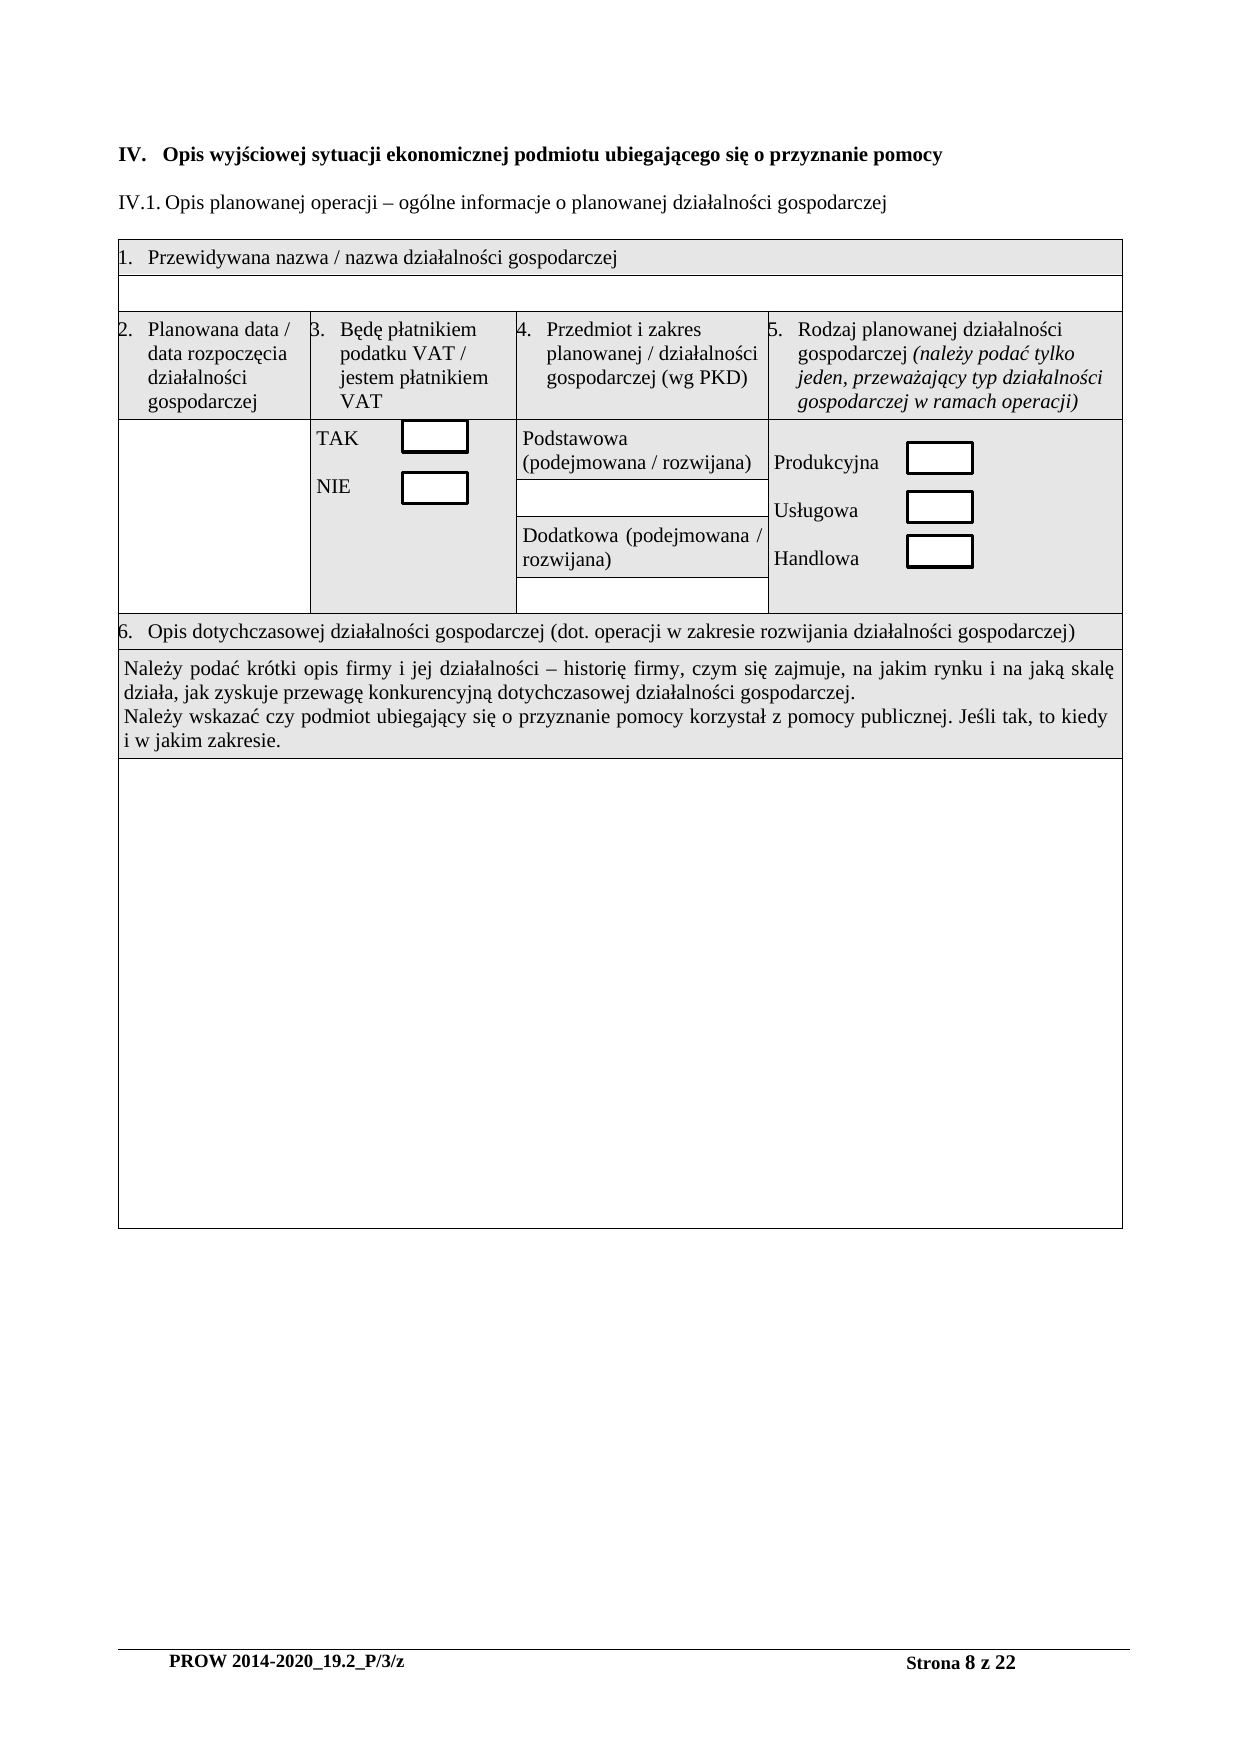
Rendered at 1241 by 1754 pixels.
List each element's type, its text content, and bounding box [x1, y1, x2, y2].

subtitle Opis planowanej operacji – ogólne informacje o planowanej działalności gospodarczej [118, 190, 1122, 214]
table_cell [517, 578, 768, 613]
table_cell [517, 480, 768, 516]
table_cell Podstawowa (podejmowana / rozwijana) [517, 420, 768, 479]
table_cell Dodatkowa (podejmowana / rozwijana) [517, 517, 768, 577]
table_cell [119, 759, 1122, 1228]
subtitle Opis wyjściowej sytuacji ekonomicznej podmiotu ubiegającego się o przyznanie pomocy [118, 142, 1122, 166]
table_cell TAK NIE [311, 420, 516, 613]
table_cell Należy podać krótki opis firmy i jej działalności – historię firmy, czym się zajmuje, na jakim rynku i na jaką skalę działa, jak zyskuje przewagę konkurencyjną dotychczasowej działalności gospodarczej. Należy wskazać czy podmiot ubiegający się o przyznanie pomocy korzystał z pomocy publicznej. Jeśli tak, to kiedy i w jakim zakresie. [119, 650, 1122, 758]
table_cell [119, 420, 310, 613]
table_cell Rodzaj planowanej działalności gospodarczej (należy podać tylko jeden, przeważający typ działalności gospodarczej w ramach operacji) [769, 312, 1122, 419]
table_header Przewidywana nazwa / nazwa działalności gospodarczej [119, 240, 1122, 274]
table_cell [119, 276, 1122, 311]
table_cell Planowana data / data rozpoczęcia działalności gospodarczej [119, 312, 310, 419]
table_cell Opis dotychczasowej działalności gospodarczej (dot. operacji w zakresie rozwijania działalności gospodarczej) [119, 614, 1122, 649]
table_cell Przedmiot i zakres planowanej / działalności gospodarczej (wg PKD) [517, 312, 768, 419]
table_cell Będę płatnikiem podatku VAT / jestem płatnikiem VAT [311, 312, 516, 419]
table_cell Produkcyjna Usługowa Handlowa [769, 420, 1122, 613]
